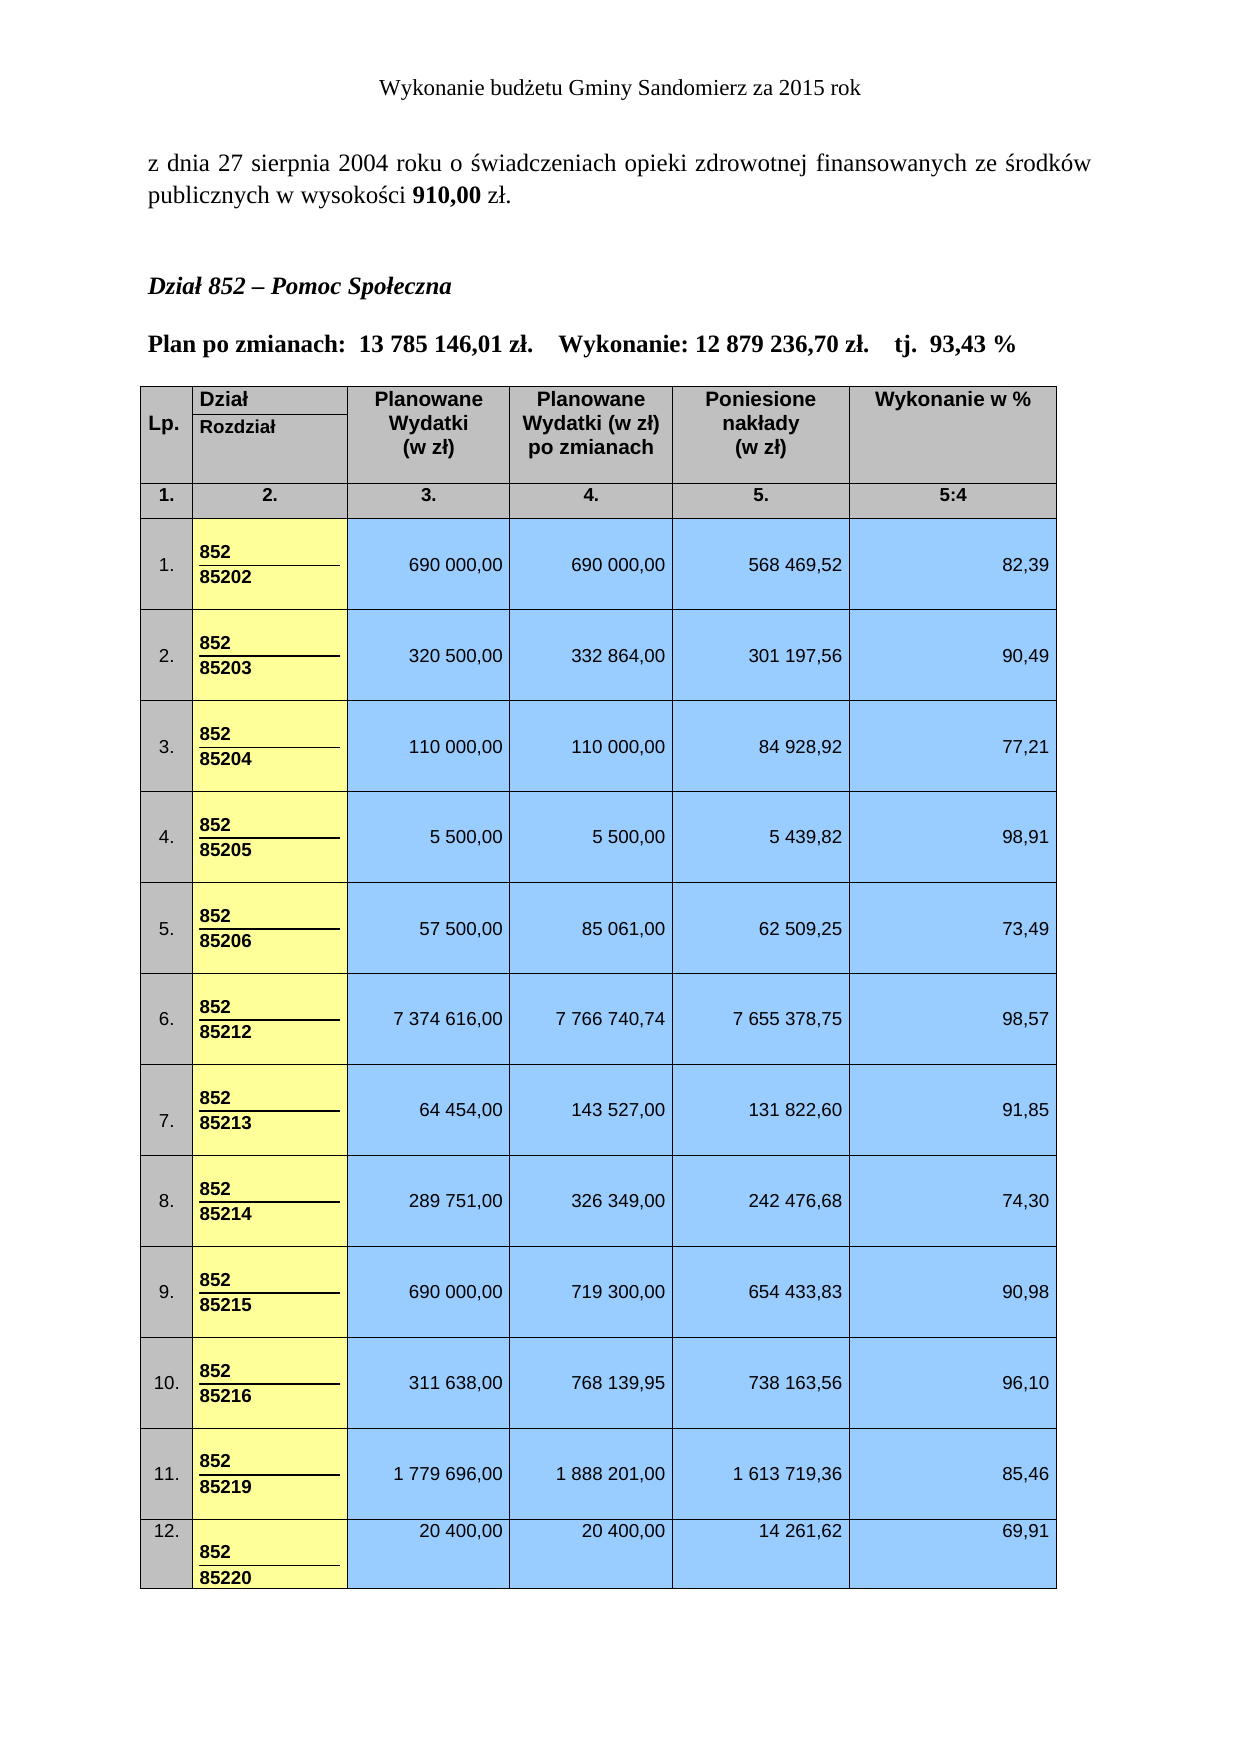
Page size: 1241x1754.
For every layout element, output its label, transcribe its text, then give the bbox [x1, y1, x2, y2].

table_cell 7 766 740,74 [510, 974, 672, 1064]
table_cell 852 85204 [193, 701, 347, 791]
table_cell 690 000,00 [510, 519, 672, 609]
table_cell 98,57 [850, 974, 1056, 1064]
text Plan po zmianach: 13 785 146,01 zł. Wykonanie: 12 879 236,70 zł. tj. 93,43 % [148, 329, 1093, 357]
text Dział 852 – Pomoc Społeczna [148, 271, 1093, 300]
table_cell 90,98 [850, 1247, 1056, 1337]
table_cell 85 061,00 [510, 883, 672, 973]
table_cell 332 864,00 [510, 610, 672, 700]
table_cell 852 85205 [193, 792, 347, 882]
table_cell 98,91 [850, 792, 1056, 882]
table_cell 5. [673, 484, 849, 518]
table_cell 242 476,68 [673, 1156, 849, 1246]
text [148, 148, 1093, 209]
table_cell 11. [141, 1429, 192, 1519]
table_cell 852 85206 [193, 883, 347, 973]
table_header Poniesione nakłady (w zł) [673, 387, 849, 483]
table_cell 1. [141, 484, 192, 518]
table_cell 852 85202 [193, 519, 347, 609]
table_cell 6. [141, 974, 192, 1064]
table_cell 1 888 201,00 [510, 1429, 672, 1519]
table_cell 131 822,60 [673, 1065, 849, 1155]
table_cell 74,30 [850, 1156, 1056, 1246]
table_cell 73,49 [850, 883, 1056, 973]
table_cell 7 655 378,75 [673, 974, 849, 1064]
table_cell 852 85214 [193, 1156, 347, 1246]
table_cell 9. [141, 1247, 192, 1337]
table_cell 20 400,00 [510, 1520, 672, 1588]
table_cell 301 197,56 [673, 610, 849, 700]
table_cell 110 000,00 [348, 701, 509, 791]
table_cell 326 349,00 [510, 1156, 672, 1246]
table_cell 1 779 696,00 [348, 1429, 509, 1519]
table_cell 3. [141, 701, 192, 791]
table_cell 143 527,00 [510, 1065, 672, 1155]
table_cell 852 85216 [193, 1338, 347, 1428]
table_cell 7. [141, 1065, 192, 1155]
table_cell 90,49 [850, 610, 1056, 700]
table_cell 7 374 616,00 [348, 974, 509, 1064]
table_cell 852 85219 [193, 1429, 347, 1519]
table_cell 738 163,56 [673, 1338, 849, 1428]
table_cell 852 85220 [193, 1520, 347, 1588]
table_cell 320 500,00 [348, 610, 509, 700]
table_cell 57 500,00 [348, 883, 509, 973]
table_cell 91,85 [850, 1065, 1056, 1155]
table_cell 852 85203 [193, 610, 347, 700]
table_cell 8. [141, 1156, 192, 1246]
table_cell 289 751,00 [348, 1156, 509, 1246]
table_cell 82,39 [850, 519, 1056, 609]
table_cell 852 85212 [193, 974, 347, 1064]
table_cell 4. [141, 792, 192, 882]
table_cell 690 000,00 [348, 1247, 509, 1337]
table_cell 12. [141, 1520, 192, 1588]
table_cell 654 433,83 [673, 1247, 849, 1337]
table_cell 5:4 [850, 484, 1056, 518]
table_cell 4. [510, 484, 672, 518]
table_cell 311 638,00 [348, 1338, 509, 1428]
table_cell 64 454,00 [348, 1065, 509, 1155]
table_cell Rozdział [193, 415, 347, 483]
table_cell 852 85213 [193, 1065, 347, 1155]
table_cell 1 613 719,36 [673, 1429, 849, 1519]
table_cell 96,10 [850, 1338, 1056, 1428]
table_cell 62 509,25 [673, 883, 849, 973]
table_cell 852 85215 [193, 1247, 347, 1337]
table_header Planowane Wydatki (w zł) po zmianach [510, 387, 672, 483]
table_cell 5 500,00 [510, 792, 672, 882]
table_cell 5. [141, 883, 192, 973]
table_cell 768 139,95 [510, 1338, 672, 1428]
table_cell 77,21 [850, 701, 1056, 791]
table_cell 719 300,00 [510, 1247, 672, 1337]
table_cell 69,91 [850, 1520, 1056, 1588]
table_cell 10. [141, 1338, 192, 1428]
table_cell 2. [141, 610, 192, 700]
table_cell 690 000,00 [348, 519, 509, 609]
table_cell 5 439,82 [673, 792, 849, 882]
table_cell 2. [193, 484, 347, 518]
table_cell 3. [348, 484, 509, 518]
table_cell 568 469,52 [673, 519, 849, 609]
table_header Lp. [141, 387, 192, 483]
table_header Dział [193, 387, 347, 414]
table_cell 84 928,92 [673, 701, 849, 791]
table_cell 5 500,00 [348, 792, 509, 882]
table_cell 110 000,00 [510, 701, 672, 791]
table_cell 20 400,00 [348, 1520, 509, 1588]
table_header Planowane Wydatki (w zł) [348, 387, 509, 483]
table_cell 14 261,62 [673, 1520, 849, 1588]
table_cell 85,46 [850, 1429, 1056, 1519]
table_cell 1. [141, 519, 192, 609]
table_header Wykonanie w % [850, 387, 1056, 483]
